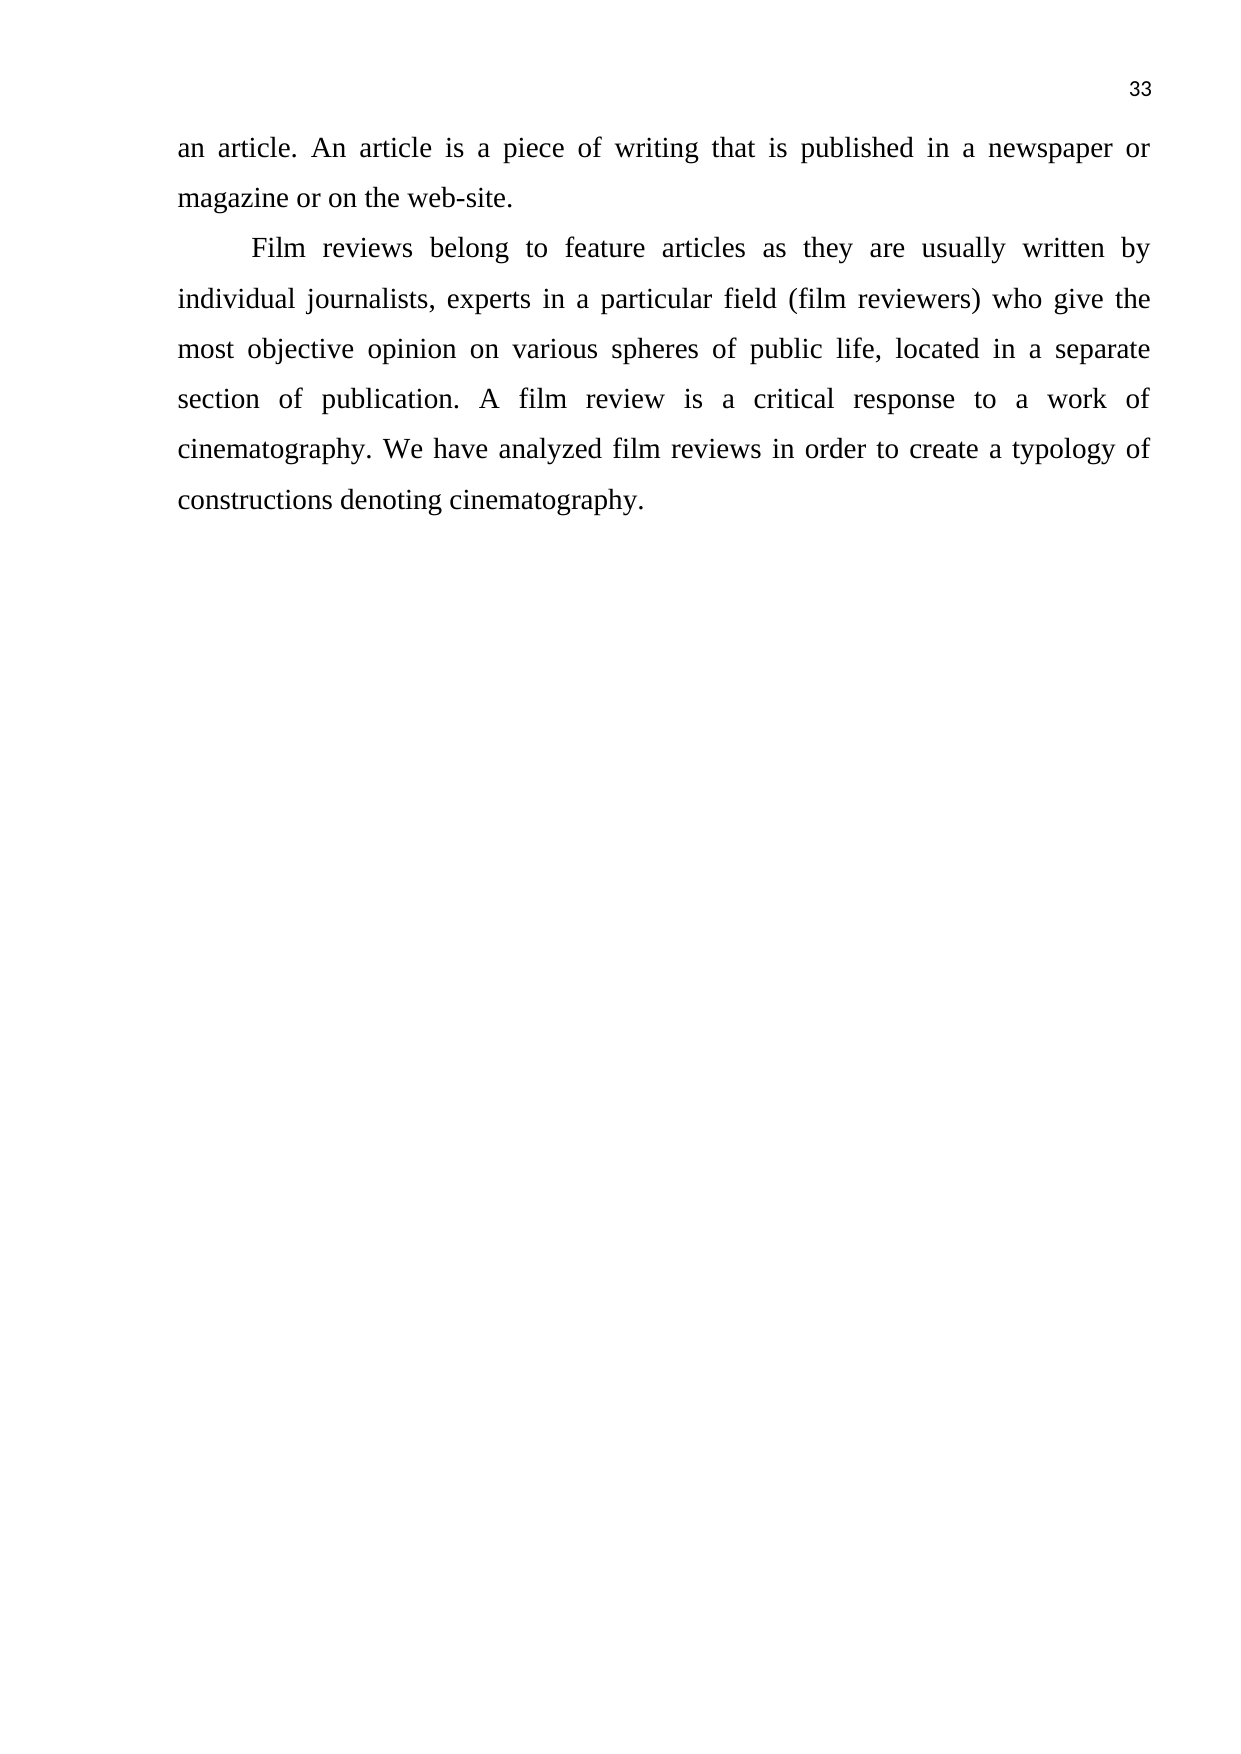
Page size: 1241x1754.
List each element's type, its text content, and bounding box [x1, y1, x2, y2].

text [177, 130, 1152, 214]
text Film reviews belong to feature articles as they are usually written by individual journalists, experts in a particular field (film reviewers) who give the most objective opinion on various spheres of public life, located in a separate section of publication. A film review is a critical response to a work of cinematography. We have analyzed film reviews in order to create a typology of constructions denoting cinematography. [177, 230, 1152, 516]
